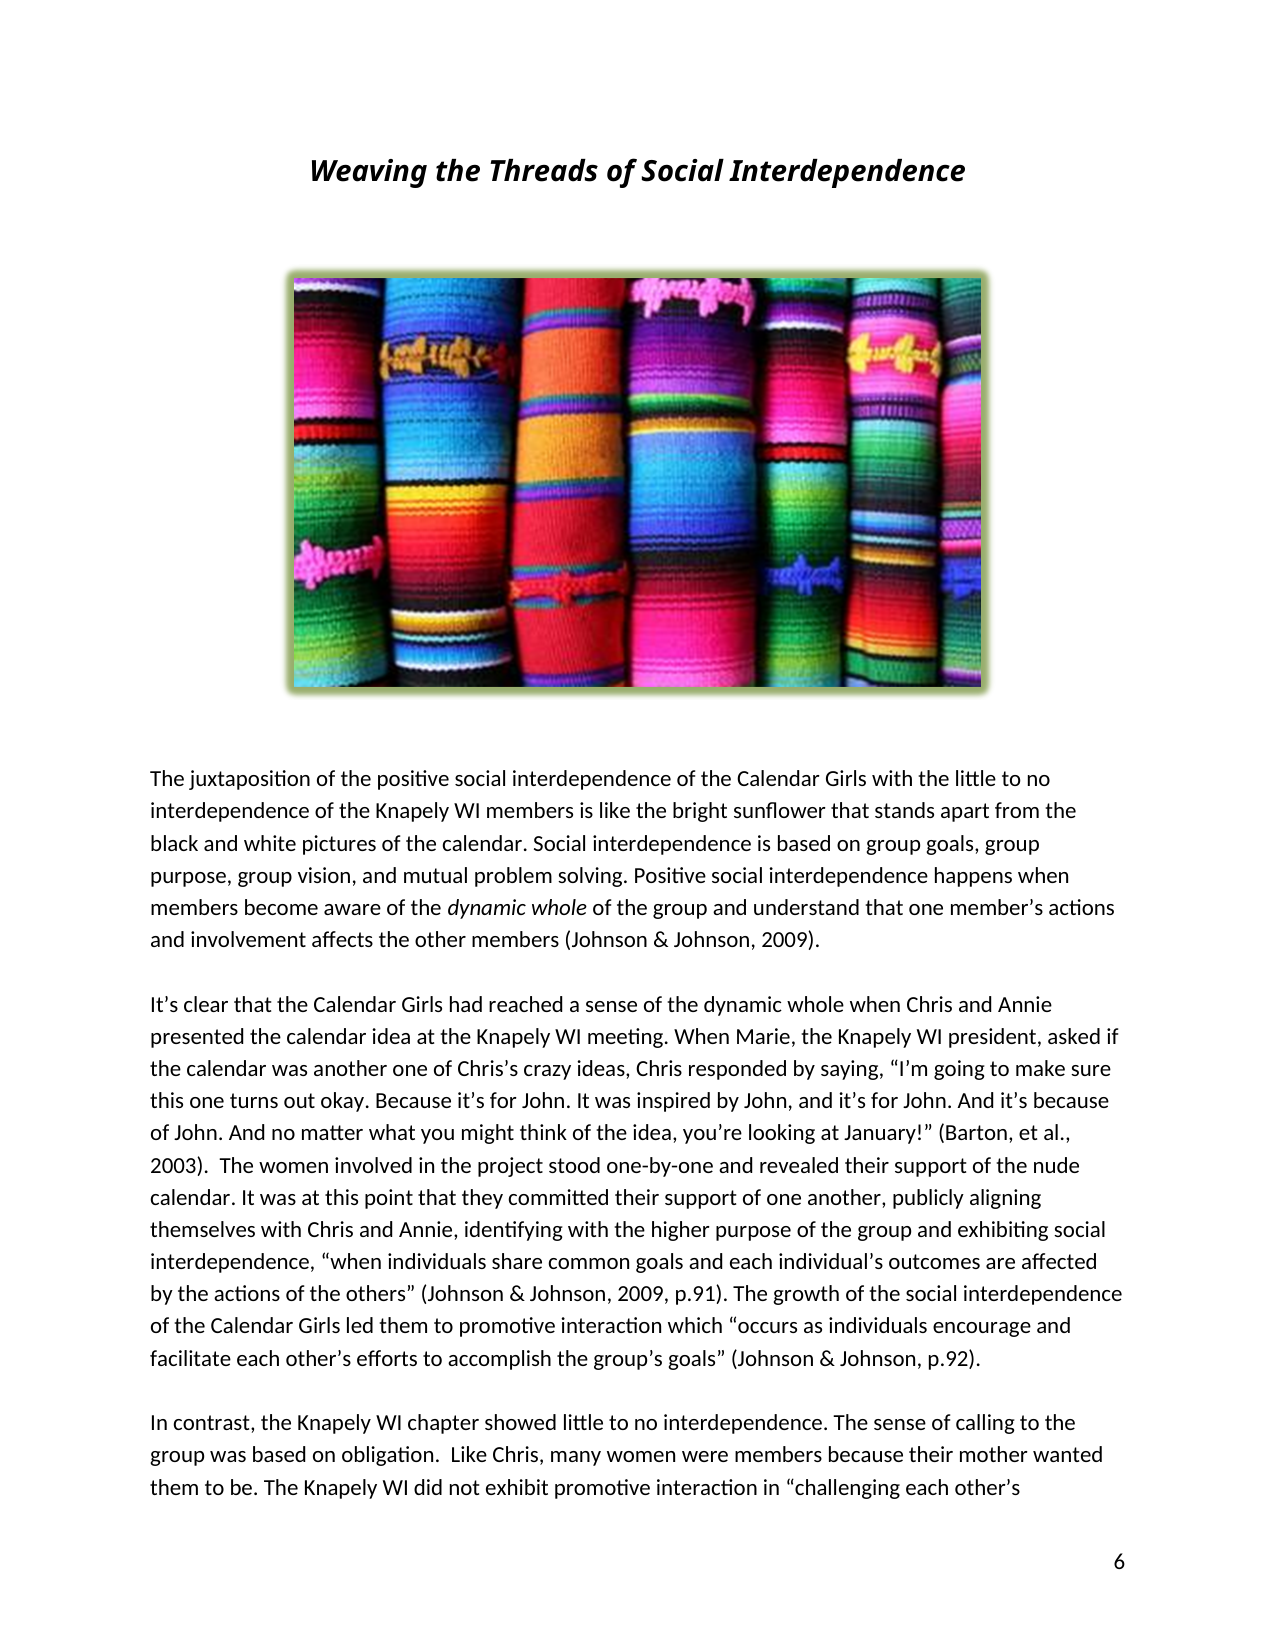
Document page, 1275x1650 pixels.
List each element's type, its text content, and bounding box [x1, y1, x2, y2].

text Weaving the Threads of Social Interdependence [150, 150, 1125, 190]
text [150, 764, 1125, 1501]
picture [278, 264, 997, 700]
